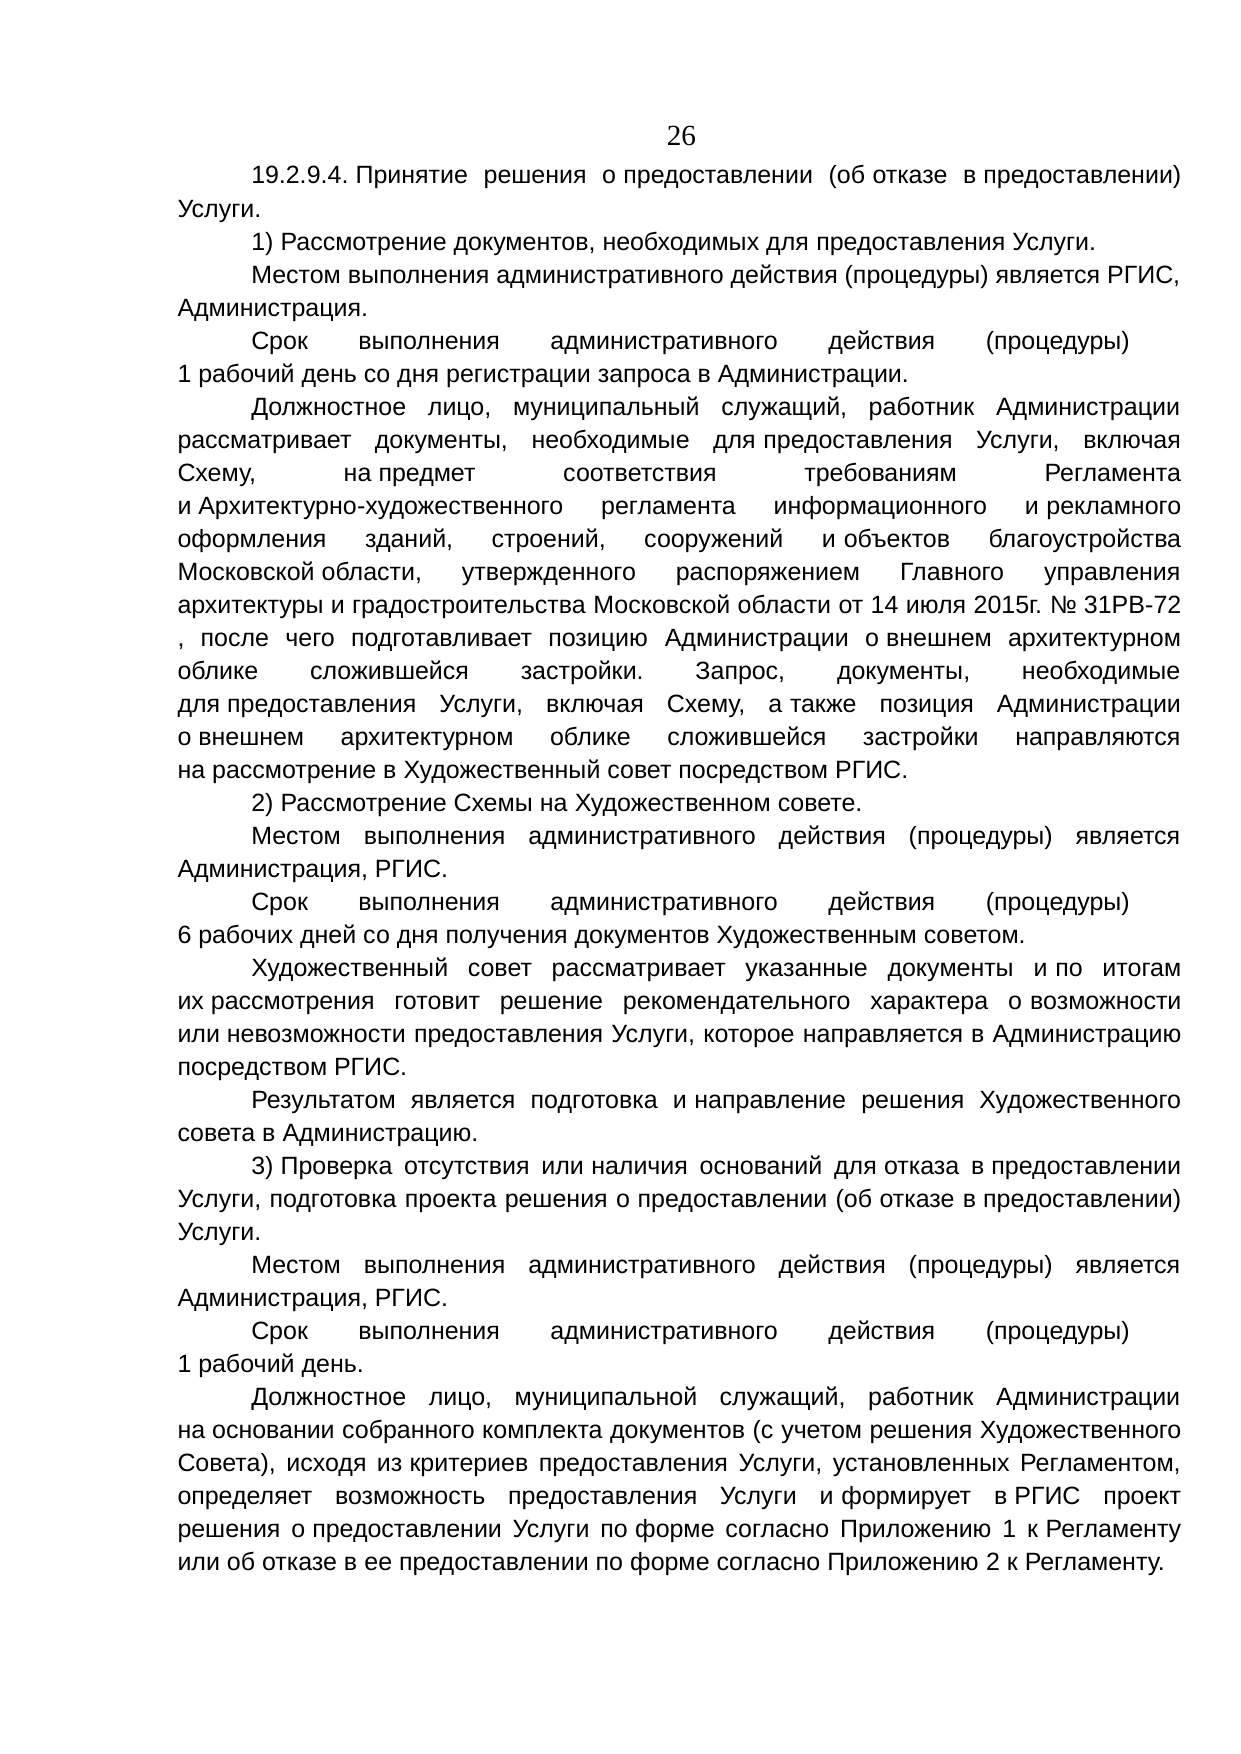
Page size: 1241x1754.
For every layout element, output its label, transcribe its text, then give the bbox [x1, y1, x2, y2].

text 19.2.9.4. Принятие решения о предоставлении (об отказе в предоставлении) Услуги. [177, 161, 1181, 222]
text Результатом является подготовка и направление решения Художественного совета в Администрацию. [177, 1085, 1181, 1147]
text Срок выполнения административного действия (процедуры) 1 рабочий день. [177, 1316, 1181, 1378]
text Должностное лицо, муниципальный служащий, работник Администрации рассматривает документы, необходимые для предоставления Услуги, включая Схему, на предмет соответствия требованиям Регламента и Архитектурно⁠⁠-⁠⁠художественного регламента информационного и рекламного оформления зданий, строений, сооружений и объектов благоустройства Московской области, утвержденного распоряжением Главного управления архитектуры и градостроительства Московской области от 14 июля 2015г. № 31РВ⁠⁠-⁠⁠72 , после чего подготавливает позицию Администрации о внешнем архитектурном облике сложившейся застройки. Запрос, документы, необходимые для предоставления Услуги, включая Схему, а также позиция Администрации о внешнем архитектурном облике сложившейся застройки направляются на рассмотрение в Художественный совет посредством РГИС. [177, 392, 1181, 784]
text Срок выполнения административного действия (процедуры) 6 рабочих дней со дня получения документов Художественным советом. [177, 887, 1181, 949]
text 1) Рассмотрение документов, необходимых для предоставления Услуги. [177, 227, 1181, 255]
text Местом выполнения административного действия (процедуры) является РГИС, Администрация. [177, 259, 1181, 321]
text Должностное лицо, муниципальной служащий, работник Администрации на основании собранного комплекта документов (с учетом решения Художественного Совета), исходя из критериев предоставления Услуги, установленных Регламентом, определяет возможность предоставления Услуги и формирует в РГИС проект решения о предоставлении Услуги по форме согласно Приложению 1 к Регламенту или об отказе в ее предоставлении по форме согласно Приложению 2 к Регламенту. [177, 1382, 1181, 1576]
text 2) Рассмотрение Схемы на Художественном совете. [177, 788, 1181, 817]
text 3) Проверка отсутствия или наличия оснований для отказа в предоставлении Услуги, подготовка проекта решения о предоставлении (об отказе в предоставлении) Услуги. [177, 1151, 1181, 1246]
text Срок выполнения административного действия (процедуры) 1 рабочий день со дня регистрации запроса в Администрации. [177, 326, 1181, 387]
text Местом выполнения административного действия (процедуры) является Администрация, РГИС. [177, 1250, 1181, 1312]
text Местом выполнения административного действия (процедуры) является Администрация, РГИС. [177, 821, 1181, 883]
text Художественный совет рассматривает указанные документы и по итогам их рассмотрения готовит решение рекомендательного характера о возможности или невозможности предоставления Услуги, которое направляется в Администрацию посредством РГИС. [177, 953, 1181, 1081]
